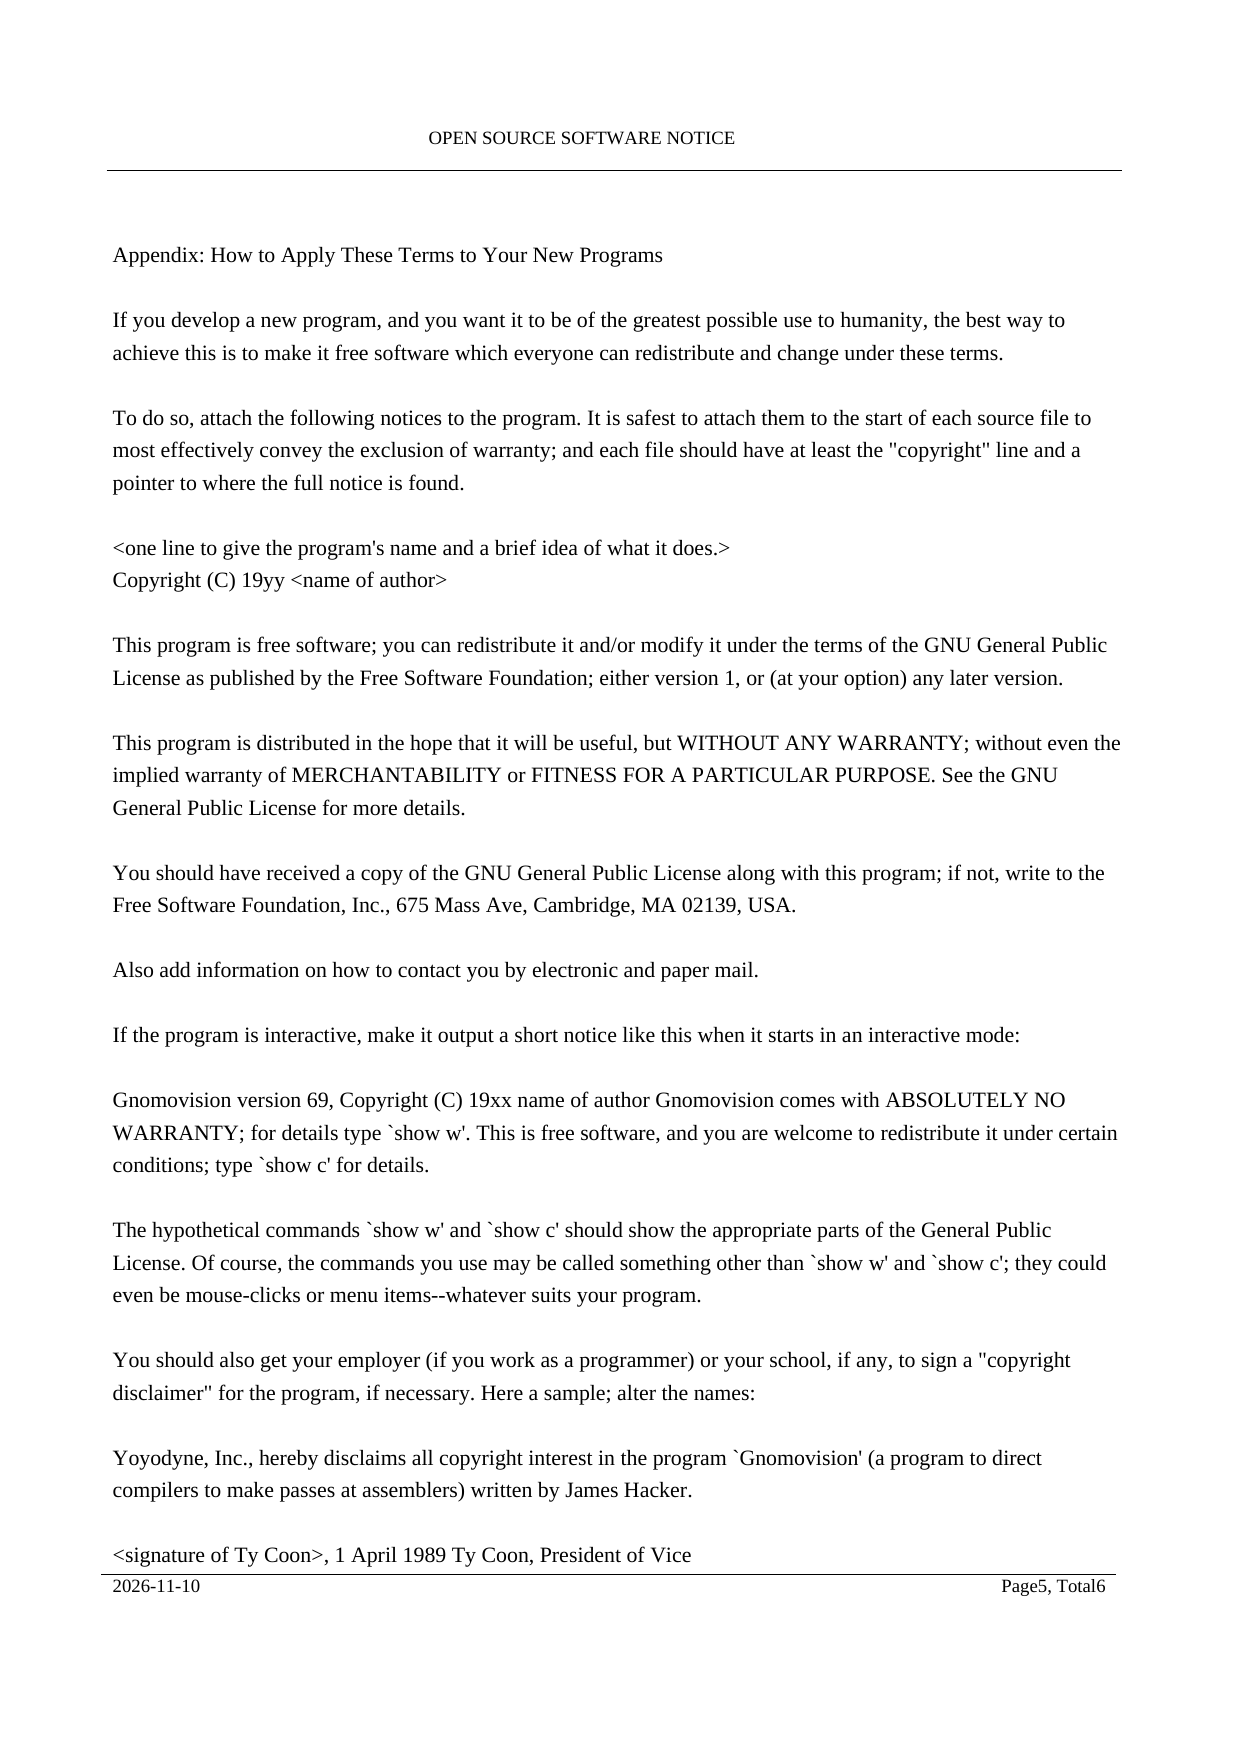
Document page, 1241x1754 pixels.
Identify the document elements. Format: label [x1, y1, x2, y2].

text [112, 206, 1128, 1571]
